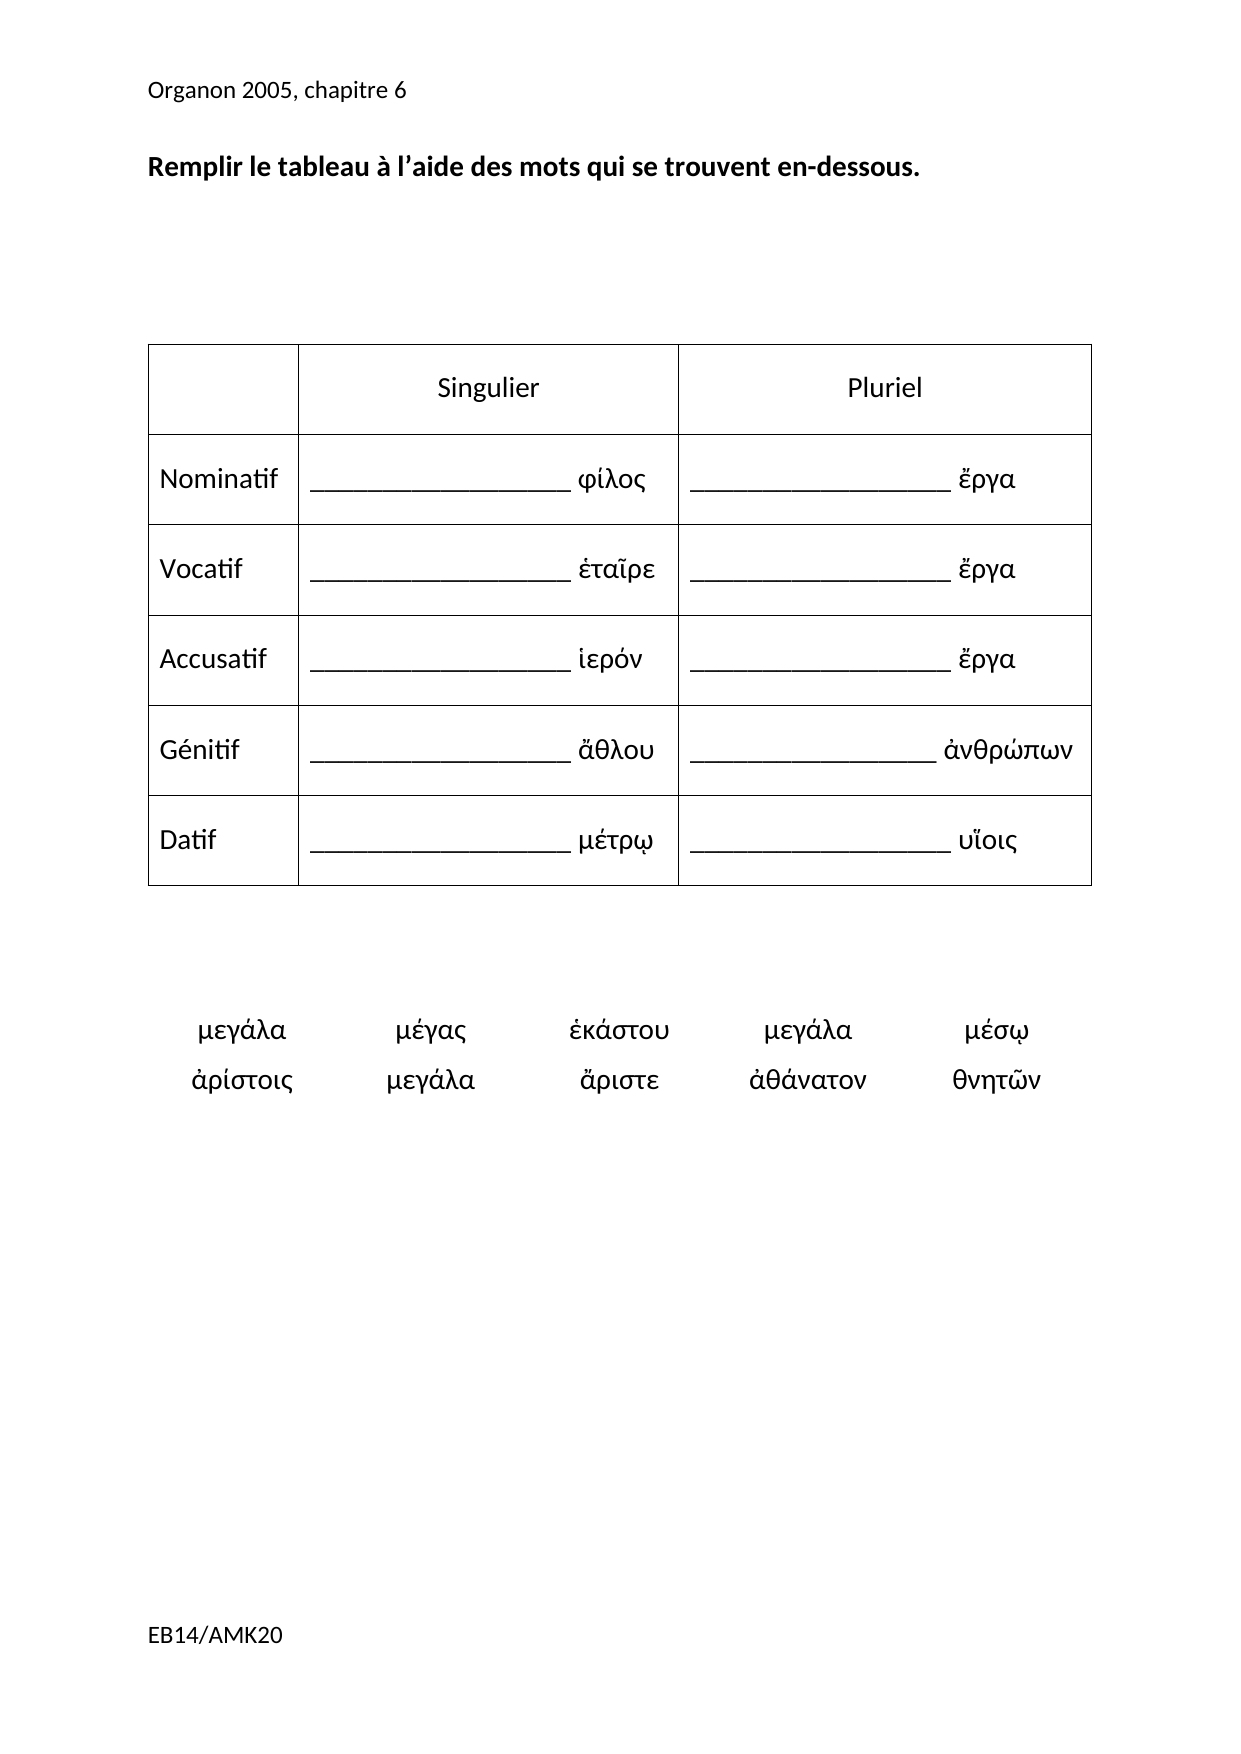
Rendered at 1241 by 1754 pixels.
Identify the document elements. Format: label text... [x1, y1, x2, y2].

table_cell __________________ ἱερόν [299, 616, 678, 705]
table_cell ἀρίστοις [148, 1061, 336, 1111]
table_cell ἀθάνατον [714, 1061, 902, 1111]
table_cell Génitif [149, 706, 298, 795]
table_cell __________________ ἄθλου [299, 706, 678, 795]
table_cell _________________ ἀνθρώπων [679, 706, 1091, 795]
table_cell θνητῶν [902, 1061, 1091, 1111]
table_header μεγάλα [714, 1011, 902, 1061]
text Remplir le tableau à l’aide des mots qui se trouvent en-dessous. [148, 148, 1093, 183]
table_cell __________________ ἔργα [679, 616, 1091, 705]
table_cell __________________ υἵοις [679, 796, 1091, 885]
table_header Pluriel [679, 345, 1091, 434]
table_cell Vocatif [149, 525, 298, 614]
table_header Singulier [299, 345, 678, 434]
table_cell __________________ ἔργα [679, 525, 1091, 614]
table_header μέγας [336, 1011, 525, 1061]
table_header [149, 345, 298, 434]
table_cell Datif [149, 796, 298, 885]
table_header μεγάλα [148, 1011, 336, 1061]
table_cell ἄριστε [525, 1061, 713, 1111]
table_cell μεγάλα [336, 1061, 525, 1111]
table_cell __________________ φίλος [299, 435, 678, 524]
table_header μέσῳ [902, 1011, 1091, 1061]
table_cell __________________ ἑταῖρε [299, 525, 678, 614]
table_header ἑκάστου [525, 1011, 713, 1061]
table_cell __________________ ἔργα [679, 435, 1091, 524]
table_cell Accusatif [149, 616, 298, 705]
table_cell Nominatif [149, 435, 298, 524]
table_cell __________________ μέτρῳ [299, 796, 678, 885]
